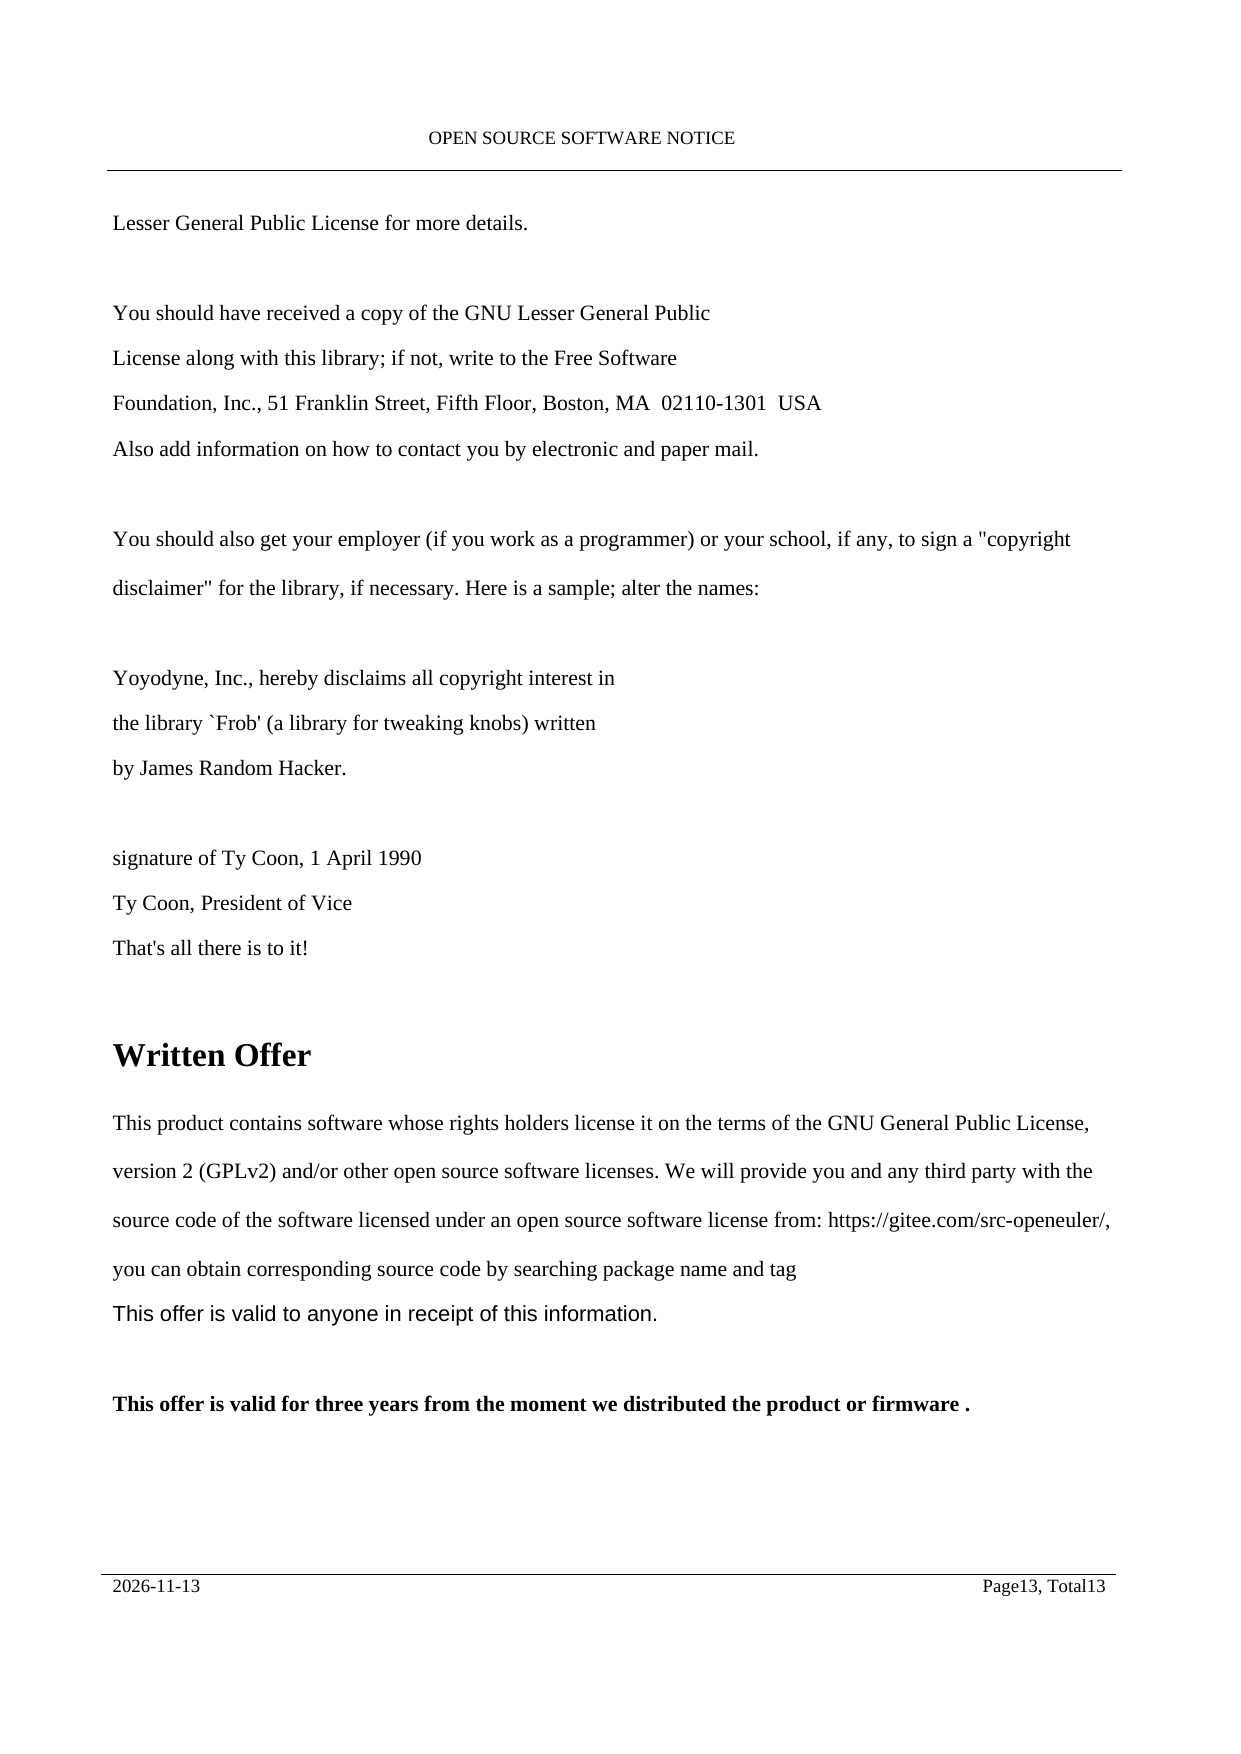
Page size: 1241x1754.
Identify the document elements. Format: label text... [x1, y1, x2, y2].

text License along with this library; if not, write to the Free Software [112, 342, 1128, 374]
text You should also get your employer (if you work as a programmer) or your school, if any, to sign a "copyright disclaimer" for the library, if necessary. Here is a sample; alter the names: [112, 522, 1128, 603]
text Lesser General Public License for more details. [112, 206, 1128, 239]
text the library `Frob' (a library for tweaking knobs) written [112, 706, 1128, 739]
text Ty Coon, President of Vice [112, 887, 1128, 919]
text Yoyodyne, Inc., hereby disclaims all copyright interest in [112, 661, 1128, 693]
text This offer is valid to anyone in receipt of this information. [112, 1297, 1128, 1330]
text by James Random Hacker. [112, 751, 1128, 784]
text You should have received a copy of the GNU Lesser General Public [112, 297, 1128, 329]
text This offer is valid for three years from the moment we distributed the product or firmware . [112, 1388, 1128, 1420]
text Also add information on how to contact you by electronic and paper mail. [112, 432, 1128, 464]
text This product contains software whose rights holders license it on the terms of the GNU General Public License, version 2 (GPLv2) and/or other open source software licenses. We will provide you and any third party with the source code of the software licensed under an open source software license from: https://gitee.com/src-openeuler/, you can obtain corresponding source code by searching package name and tag [112, 1106, 1128, 1285]
text That's all there is to it! [112, 932, 1128, 964]
text signature of Ty Coon, 1 April 1990 [112, 841, 1128, 874]
text Written Offer [112, 1022, 1128, 1087]
text Foundation, Inc., 51 Franklin Street, Fifth Floor, Boston, MA 02110-1301 USA [112, 387, 1128, 419]
